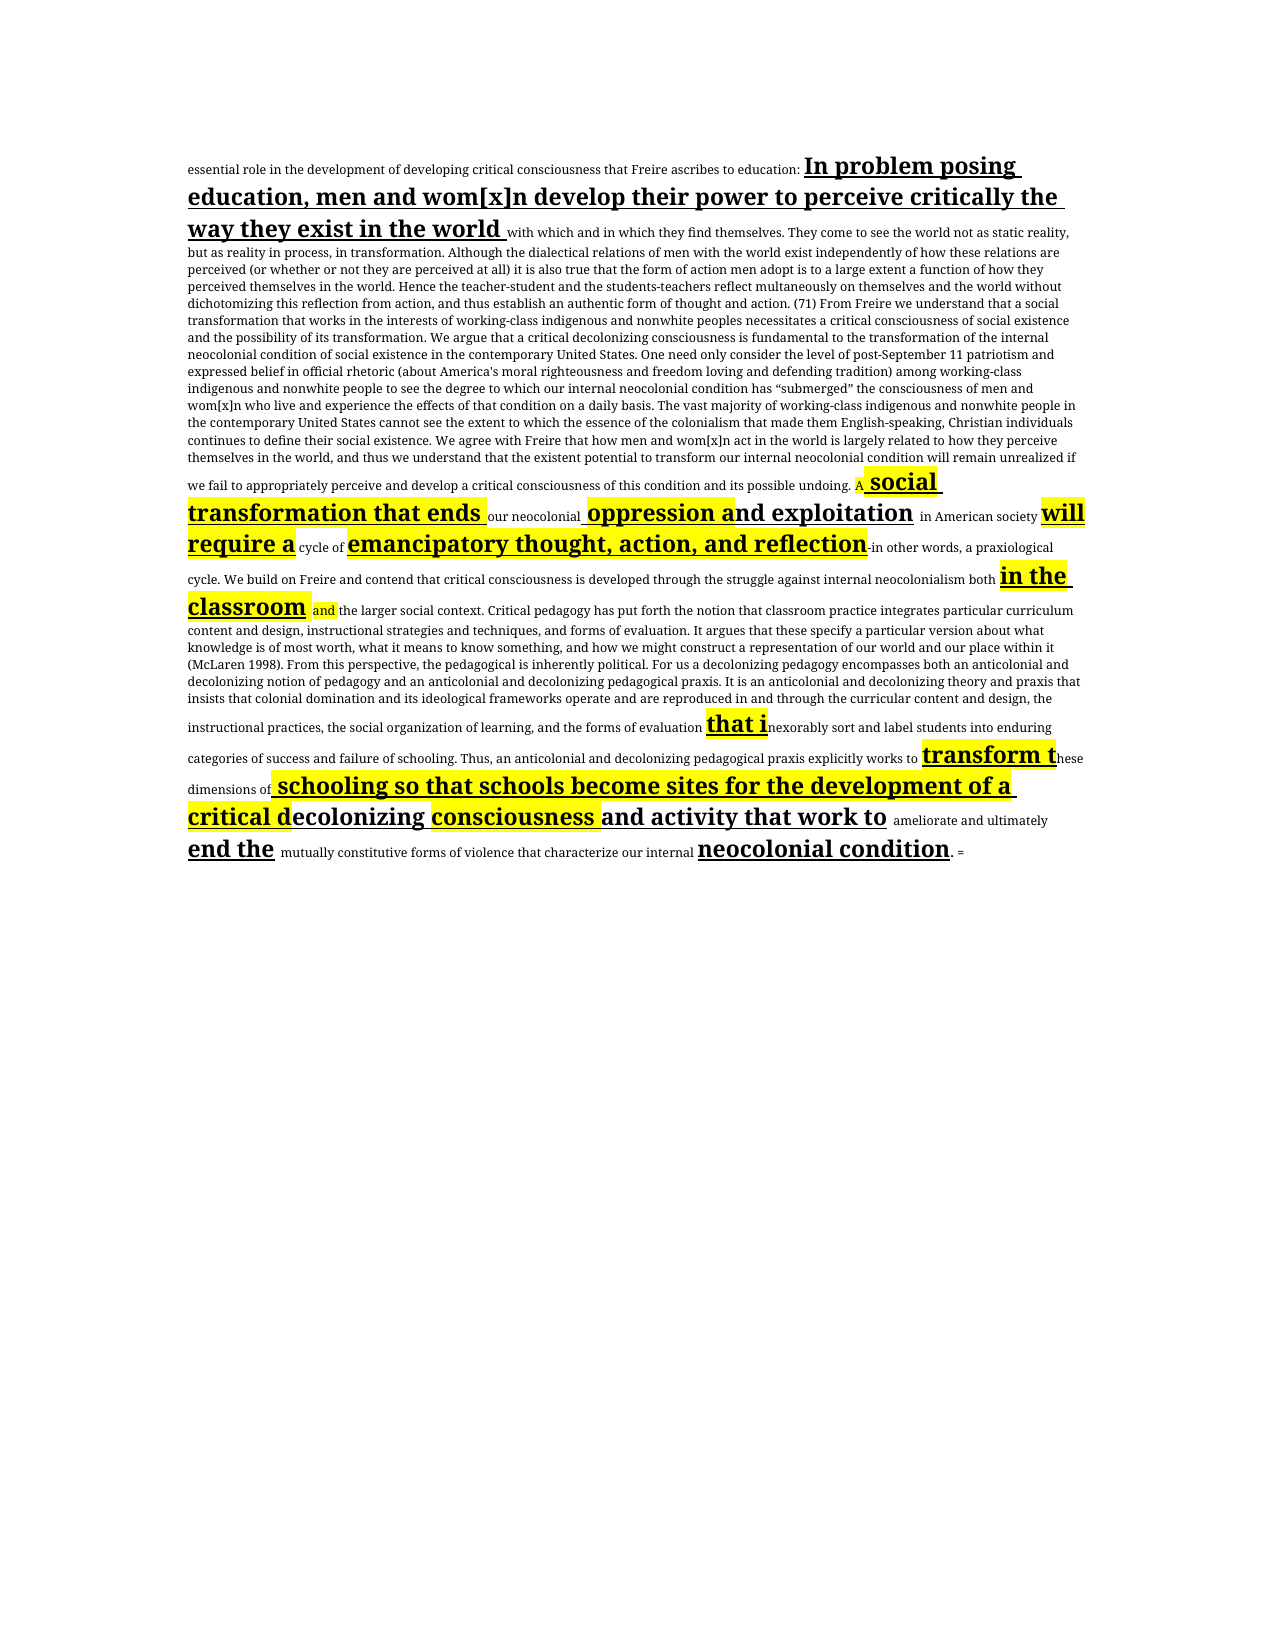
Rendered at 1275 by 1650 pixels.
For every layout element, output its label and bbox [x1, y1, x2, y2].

text [187, 150, 1087, 864]
